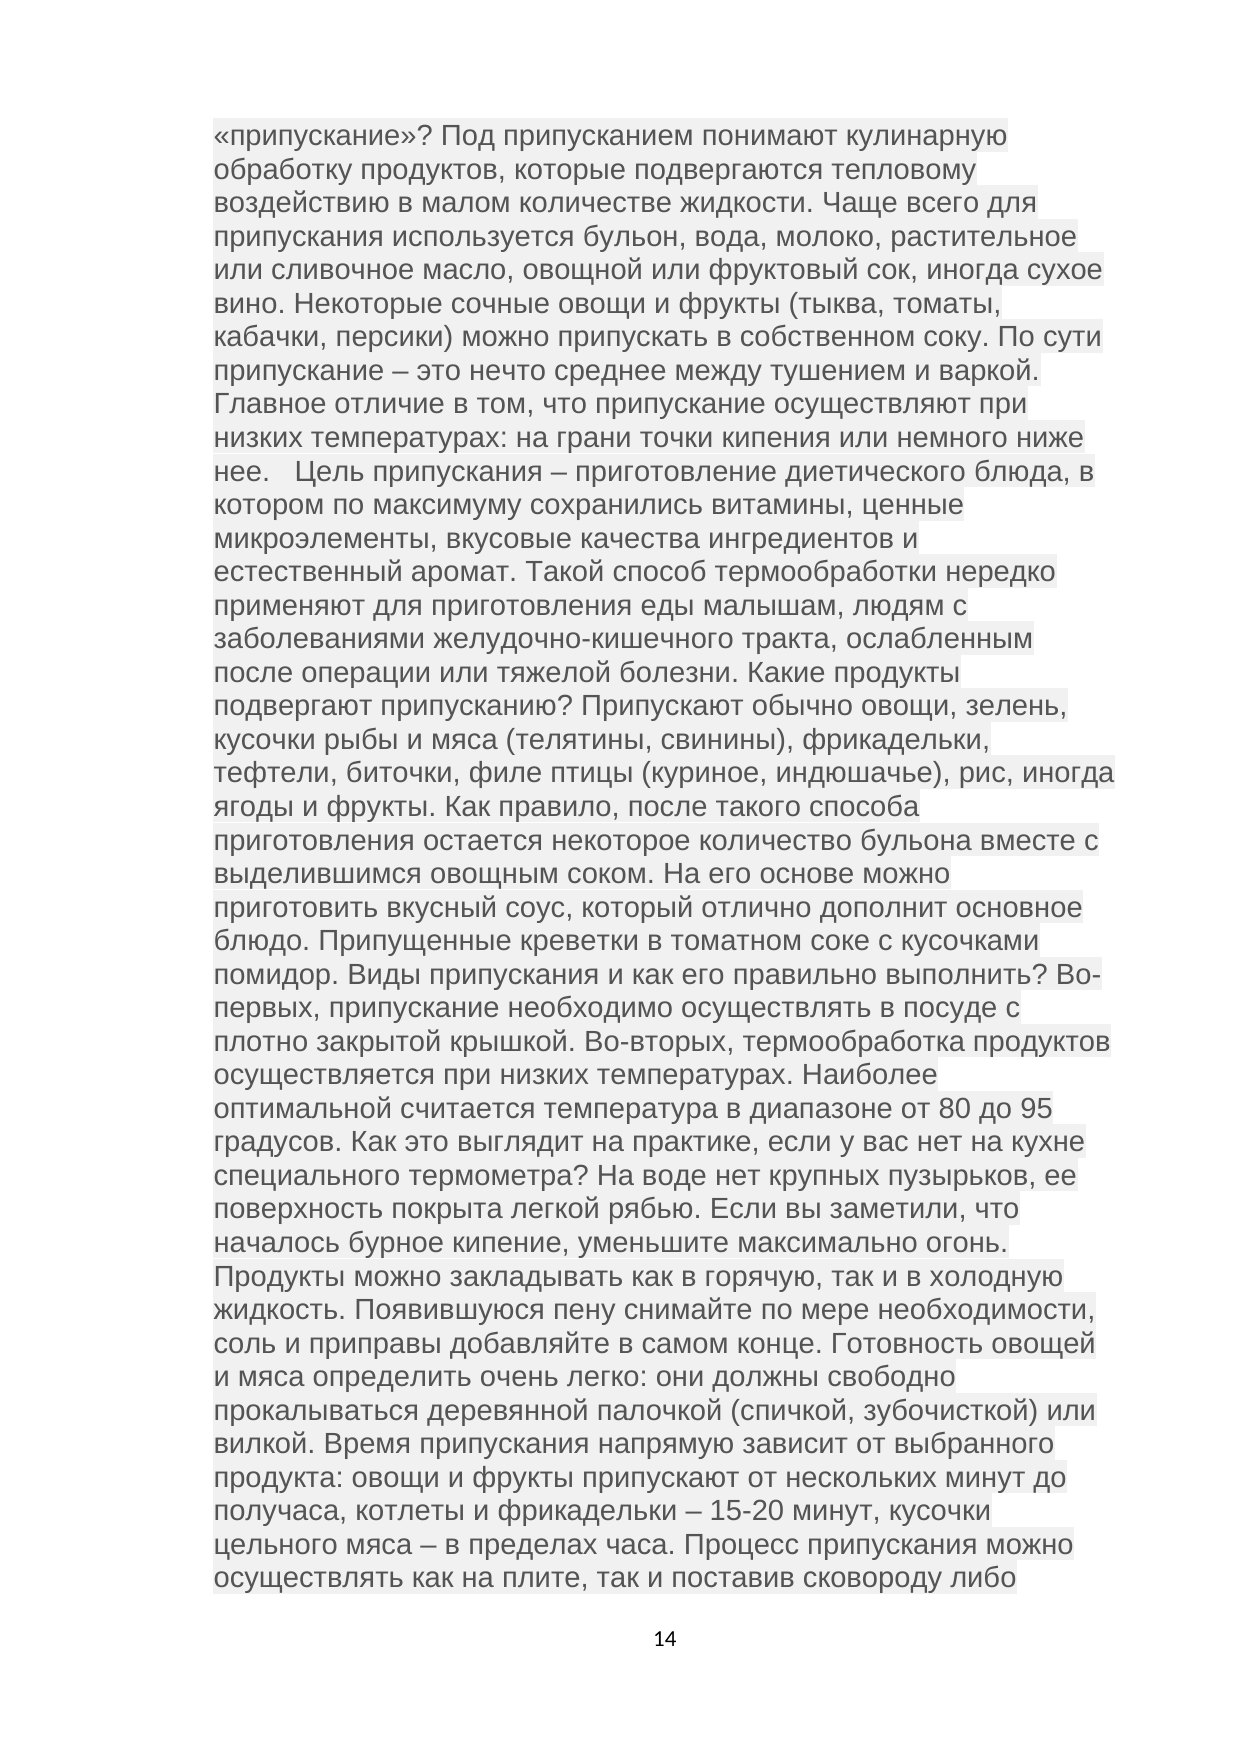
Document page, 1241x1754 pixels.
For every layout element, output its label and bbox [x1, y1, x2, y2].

text [213, 118, 1116, 1594]
